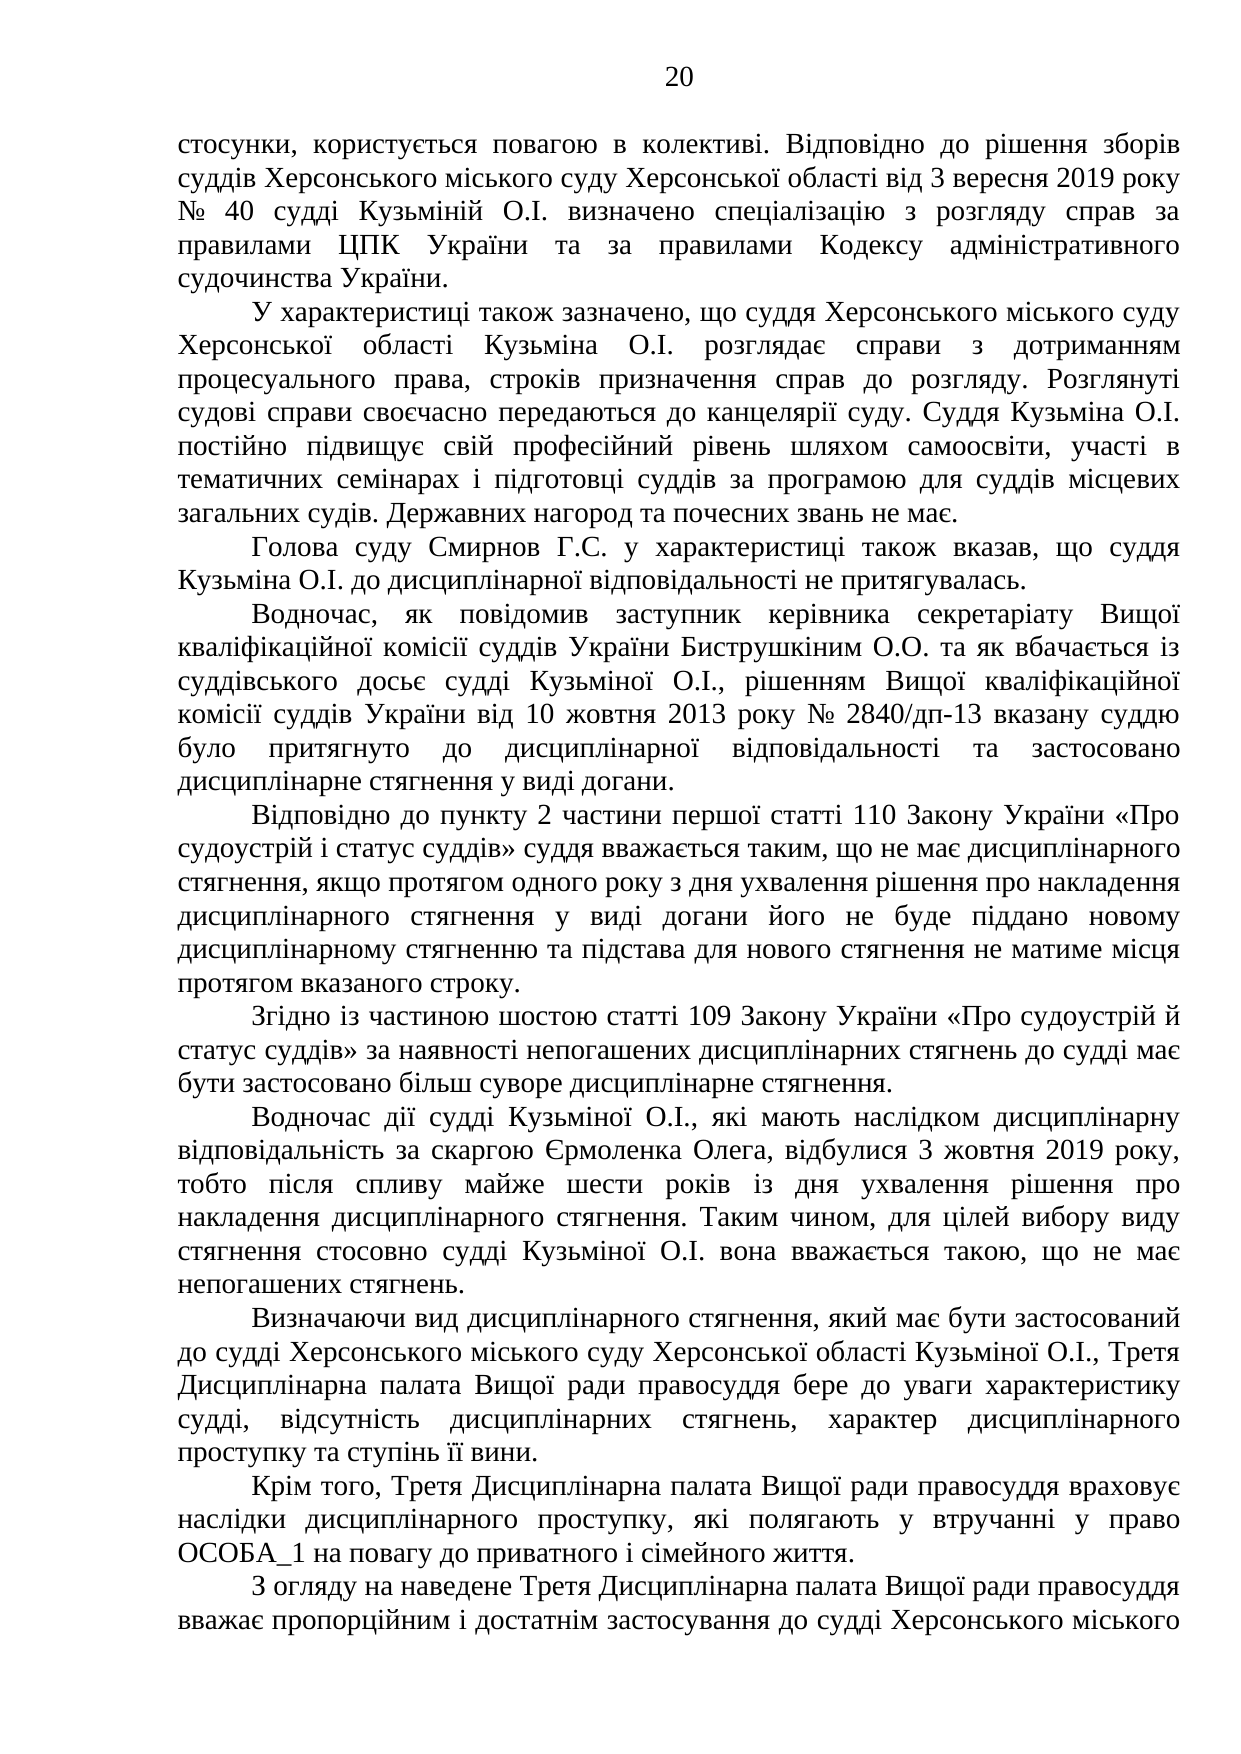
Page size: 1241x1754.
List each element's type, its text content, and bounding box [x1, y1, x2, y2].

text Визначаючи вид дисциплінарного стягнення, який має бути застосований до судді Херсонського міського суду Херсонської області Кузьміної О.І., Третя Дисциплінарна палата Вищої ради правосуддя бере до уваги характеристику судді, відсутність дисциплінарних стягнень, характер дисциплінарного проступку та ступінь її вини. [177, 1300, 1181, 1468]
text Голова суду Смирнов Г.С. у характеристиці також вказав, що суддя Кузьміна О.І. до дисциплінарної відповідальності не притягувалась. [177, 529, 1181, 596]
text Згідно із частиною шостою статті 109 Закону України «Про судоустрій й статус суддів» за наявності непогашених дисциплінарних стягнень до судді має бути застосовано більш суворе дисциплінарне стягнення. [177, 998, 1181, 1099]
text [177, 1568, 1181, 1636]
text Відповідно до пункту 2 частини першої статті 110 Закону України «Про судоустрій і статус суддів» суддя вважається таким, що не має дисциплінарного стягнення, якщо протягом одного року з дня ухвалення рішення про накладення дисциплінарного стягнення у виді догани його не буде піддано новому дисциплінарному стягненню та підстава для нового стягнення не матиме місця протягом вказаного строку. [177, 797, 1181, 998]
text У характеристиці також зазначено, що суддя Херсонського міського суду Херсонської області Кузьміна О.І. розглядає справи з дотриманням процесуального права, строків призначення справ до розгляду. Розглянуті судові справи своєчасно передаються до канцелярії суду. Суддя Кузьміна О.І. постійно підвищує свій професійний рівень шляхом самоосвіти, участі в тематичних семінарах і підготовці суддів за програмою для суддів місцевих загальних судів. Державних нагород та почесних звань не має. [177, 294, 1181, 529]
text Водночас, як повідомив заступник керівника секретаріату Вищої кваліфікаційної комісії суддів України Биструшкіним О.О. та як вбачається із суддівського досьє судді Кузьміної О.І., рішенням Вищої кваліфікаційної комісії суддів України від 10 жовтня 2013 року № 2840/дп-13 вказану суддю було притягнуто до дисциплінарної відповідальності та застосовано дисциплінарне стягнення у виді догани. [177, 596, 1181, 797]
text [177, 126, 1181, 294]
text Крім того, Третя Дисциплінарна палата Вищої ради правосуддя враховує наслідки дисциплінарного проступку, які полягають у втручанні у право ОСОБА_1 на повагу до приватного і сімейного життя. [177, 1468, 1181, 1568]
text Водночас дії судді Кузьміної О.І., які мають наслідком дисциплінарну відповідальність за скаргою Єрмоленка Олега, відбулися 3 жовтня 2019 року, тобто після спливу майже шести років із дня ухвалення рішення про накладення дисциплінарного стягнення. Таким чином, для цілей вибору виду стягнення стосовно судді Кузьміної О.І. вона вважається такою, що не має непогашених стягнень. [177, 1099, 1181, 1300]
